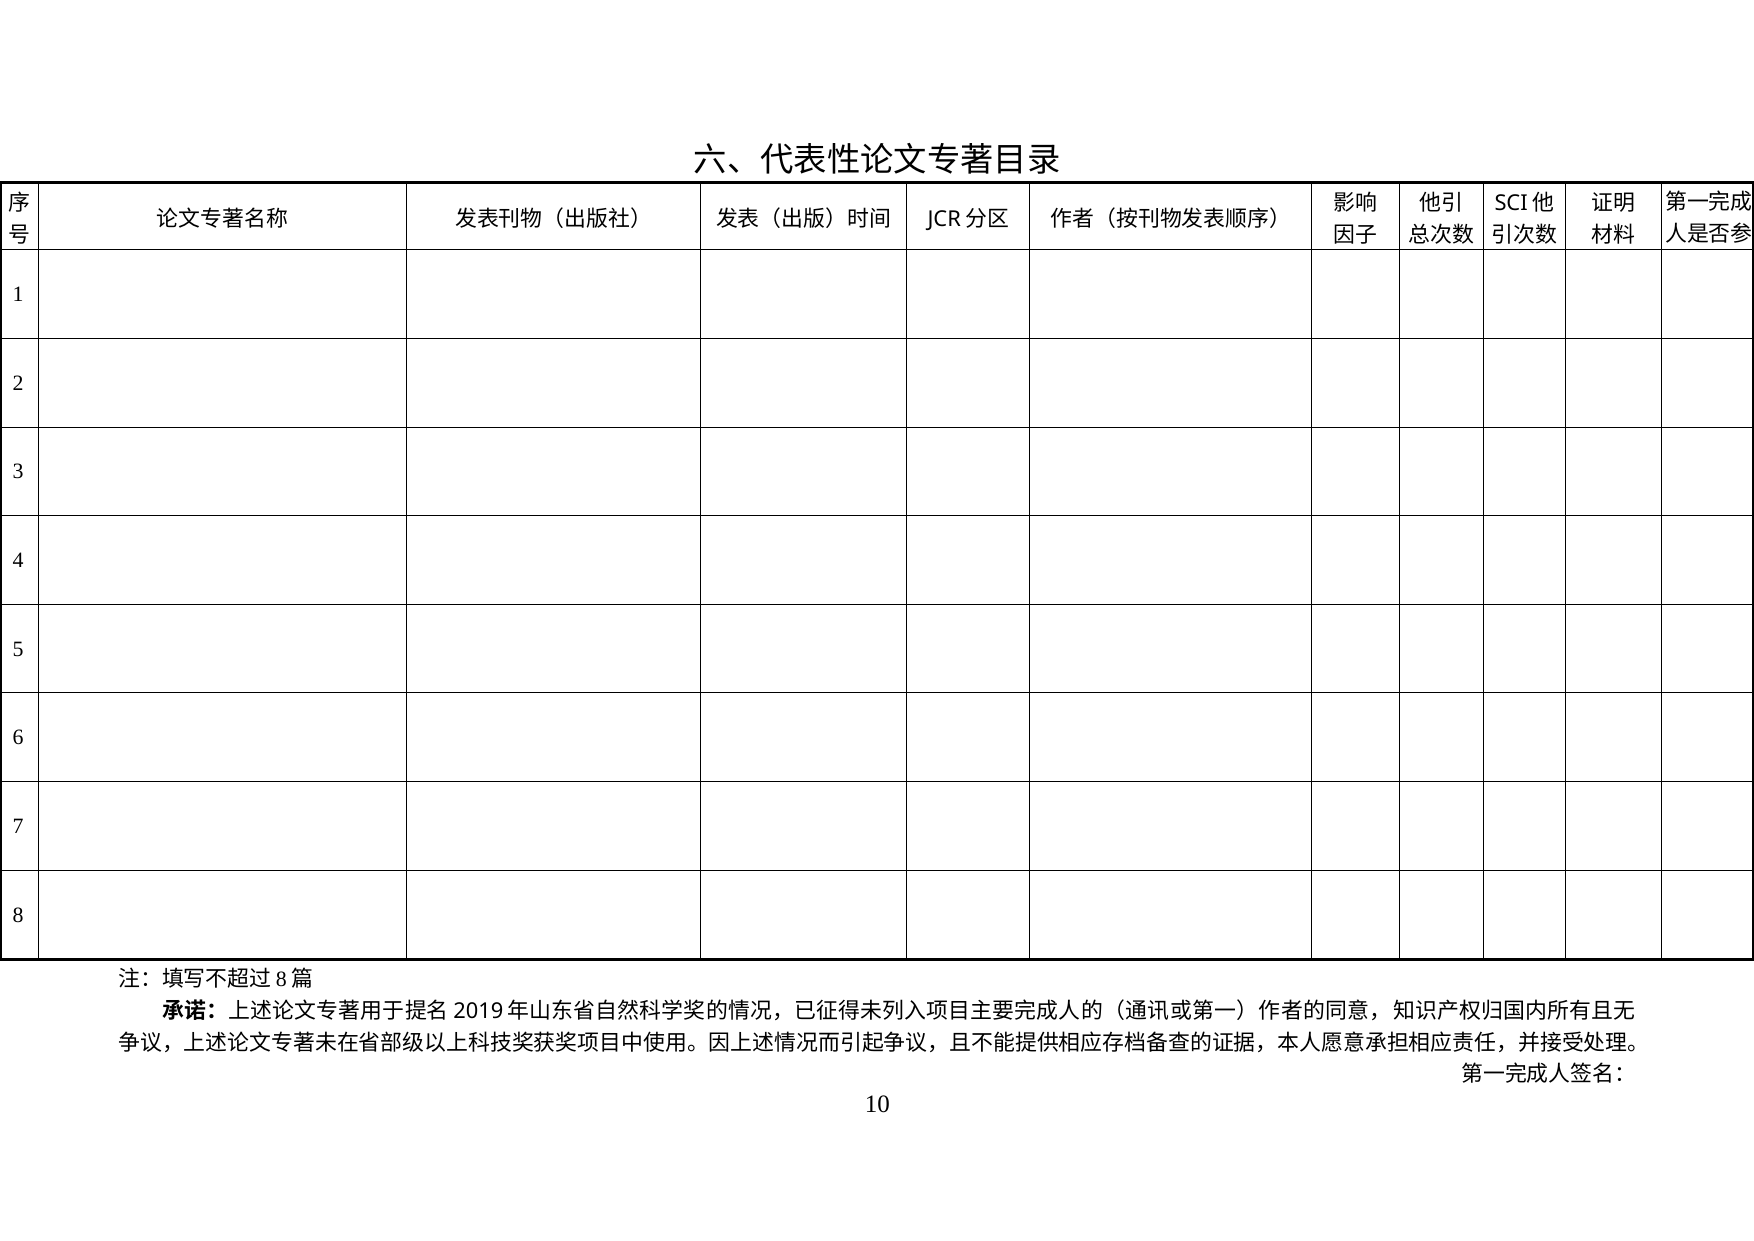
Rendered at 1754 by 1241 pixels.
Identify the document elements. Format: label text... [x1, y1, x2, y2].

table_cell 3 [2, 428, 38, 515]
table_cell [907, 782, 1029, 869]
table_cell [701, 871, 906, 958]
table_cell [701, 782, 906, 869]
table_cell [1312, 871, 1399, 958]
table_cell [1400, 428, 1483, 515]
table_cell [407, 339, 700, 426]
text 注：填写不超过8篇 [118, 961, 1636, 993]
table_cell [1484, 250, 1565, 338]
table_cell [1662, 516, 1752, 604]
table_cell [907, 693, 1029, 781]
table_cell [407, 250, 700, 338]
table_header SCI他 引次数 [1484, 184, 1565, 249]
table_header 证明 材料 [1566, 184, 1661, 249]
table_cell [1662, 871, 1752, 958]
table_cell [1566, 250, 1661, 338]
table_cell 6 [2, 693, 38, 781]
table_cell [1484, 516, 1565, 604]
table_cell [1662, 250, 1752, 338]
table_cell [39, 871, 406, 958]
table_cell [407, 871, 700, 958]
table_cell [907, 339, 1029, 426]
table_cell [1400, 782, 1483, 869]
table_cell [1030, 871, 1311, 958]
table_cell [39, 605, 406, 692]
table_cell [907, 871, 1029, 958]
table_header 论文专著名称 [39, 184, 406, 249]
table_cell [407, 428, 700, 515]
table_cell [1566, 871, 1661, 958]
table_cell [1030, 516, 1311, 604]
text 第一完成人签名： [118, 1056, 1636, 1088]
table_cell [1566, 428, 1661, 515]
table_cell [701, 693, 906, 781]
text 承诺：上述论文专著用于提名2019年山东省自然科学奖的情况，已征得未列入项目主要完成人的（通讯或第一）作者的同意，知识产权归国内所有且无争议，上述论文专著未在省部级以上科技奖获奖项目中使用。因上述情况而引起争议，且不能提供相应存档备查的证据，本人愿意承担相应责任，并接受处理。 [118, 993, 1636, 1056]
table_cell [1400, 871, 1483, 958]
table_cell [39, 516, 406, 604]
table_header 发表刊物（出版社） [407, 184, 700, 249]
table_cell [907, 428, 1029, 515]
table_cell [1566, 339, 1661, 426]
table_cell [39, 250, 406, 338]
table_cell [39, 782, 406, 869]
table_cell [1030, 605, 1311, 692]
table_cell [701, 250, 906, 338]
table_cell [1312, 516, 1399, 604]
table_cell [1400, 339, 1483, 426]
table_cell [407, 516, 700, 604]
table_header 发表（出版）时间 [701, 184, 906, 249]
table_cell [907, 605, 1029, 692]
table_cell [1484, 871, 1565, 958]
table_cell [701, 428, 906, 515]
subtitle 六、代表性论文专著目录 [118, 133, 1636, 181]
table_cell [1566, 693, 1661, 781]
table_cell [1400, 605, 1483, 692]
table_cell [39, 693, 406, 781]
table_cell 8 [2, 871, 38, 958]
table_cell [1312, 250, 1399, 338]
table_cell [1400, 250, 1483, 338]
table_cell [1030, 428, 1311, 515]
table_cell [39, 339, 406, 426]
table_cell 1 [2, 250, 38, 338]
table_cell [1662, 605, 1752, 692]
table_cell [1566, 782, 1661, 869]
table_cell [1662, 428, 1752, 515]
table_cell [1484, 605, 1565, 692]
table_cell 4 [2, 516, 38, 604]
table_header 序号 [2, 184, 38, 249]
table_cell [1030, 250, 1311, 338]
table_cell 2 [2, 339, 38, 426]
table_cell [1484, 782, 1565, 869]
table_cell [407, 782, 700, 869]
table_cell 7 [2, 782, 38, 869]
table_cell [1400, 516, 1483, 604]
table_cell [1312, 428, 1399, 515]
table_header 作者（按刊物发表顺序） [1030, 184, 1311, 249]
table_header JCR分区 [907, 184, 1029, 249]
table_cell [1030, 782, 1311, 869]
table_cell [1312, 605, 1399, 692]
table_cell [1030, 693, 1311, 781]
table_cell [1312, 693, 1399, 781]
table_cell [907, 250, 1029, 338]
table_header 第一完成人是否参与 [1662, 184, 1752, 249]
table_cell [1566, 605, 1661, 692]
table_cell [1030, 339, 1311, 426]
table_cell [1312, 782, 1399, 869]
table_cell [1662, 782, 1752, 869]
table_cell [407, 605, 700, 692]
table_cell [907, 516, 1029, 604]
table_cell 5 [2, 605, 38, 692]
table_cell [1662, 693, 1752, 781]
table_cell [701, 516, 906, 604]
table_header 影响 因子 [1312, 184, 1399, 249]
table_cell [1484, 693, 1565, 781]
table_cell [407, 693, 700, 781]
table_cell [1566, 516, 1661, 604]
table_cell [1484, 428, 1565, 515]
table_cell [1662, 339, 1752, 426]
table_cell [701, 339, 906, 426]
table_cell [701, 605, 906, 692]
table_cell [1400, 693, 1483, 781]
table_cell [1484, 339, 1565, 426]
table_header 他引 总次数 [1400, 184, 1483, 249]
table_cell [39, 428, 406, 515]
table_cell [1312, 339, 1399, 426]
